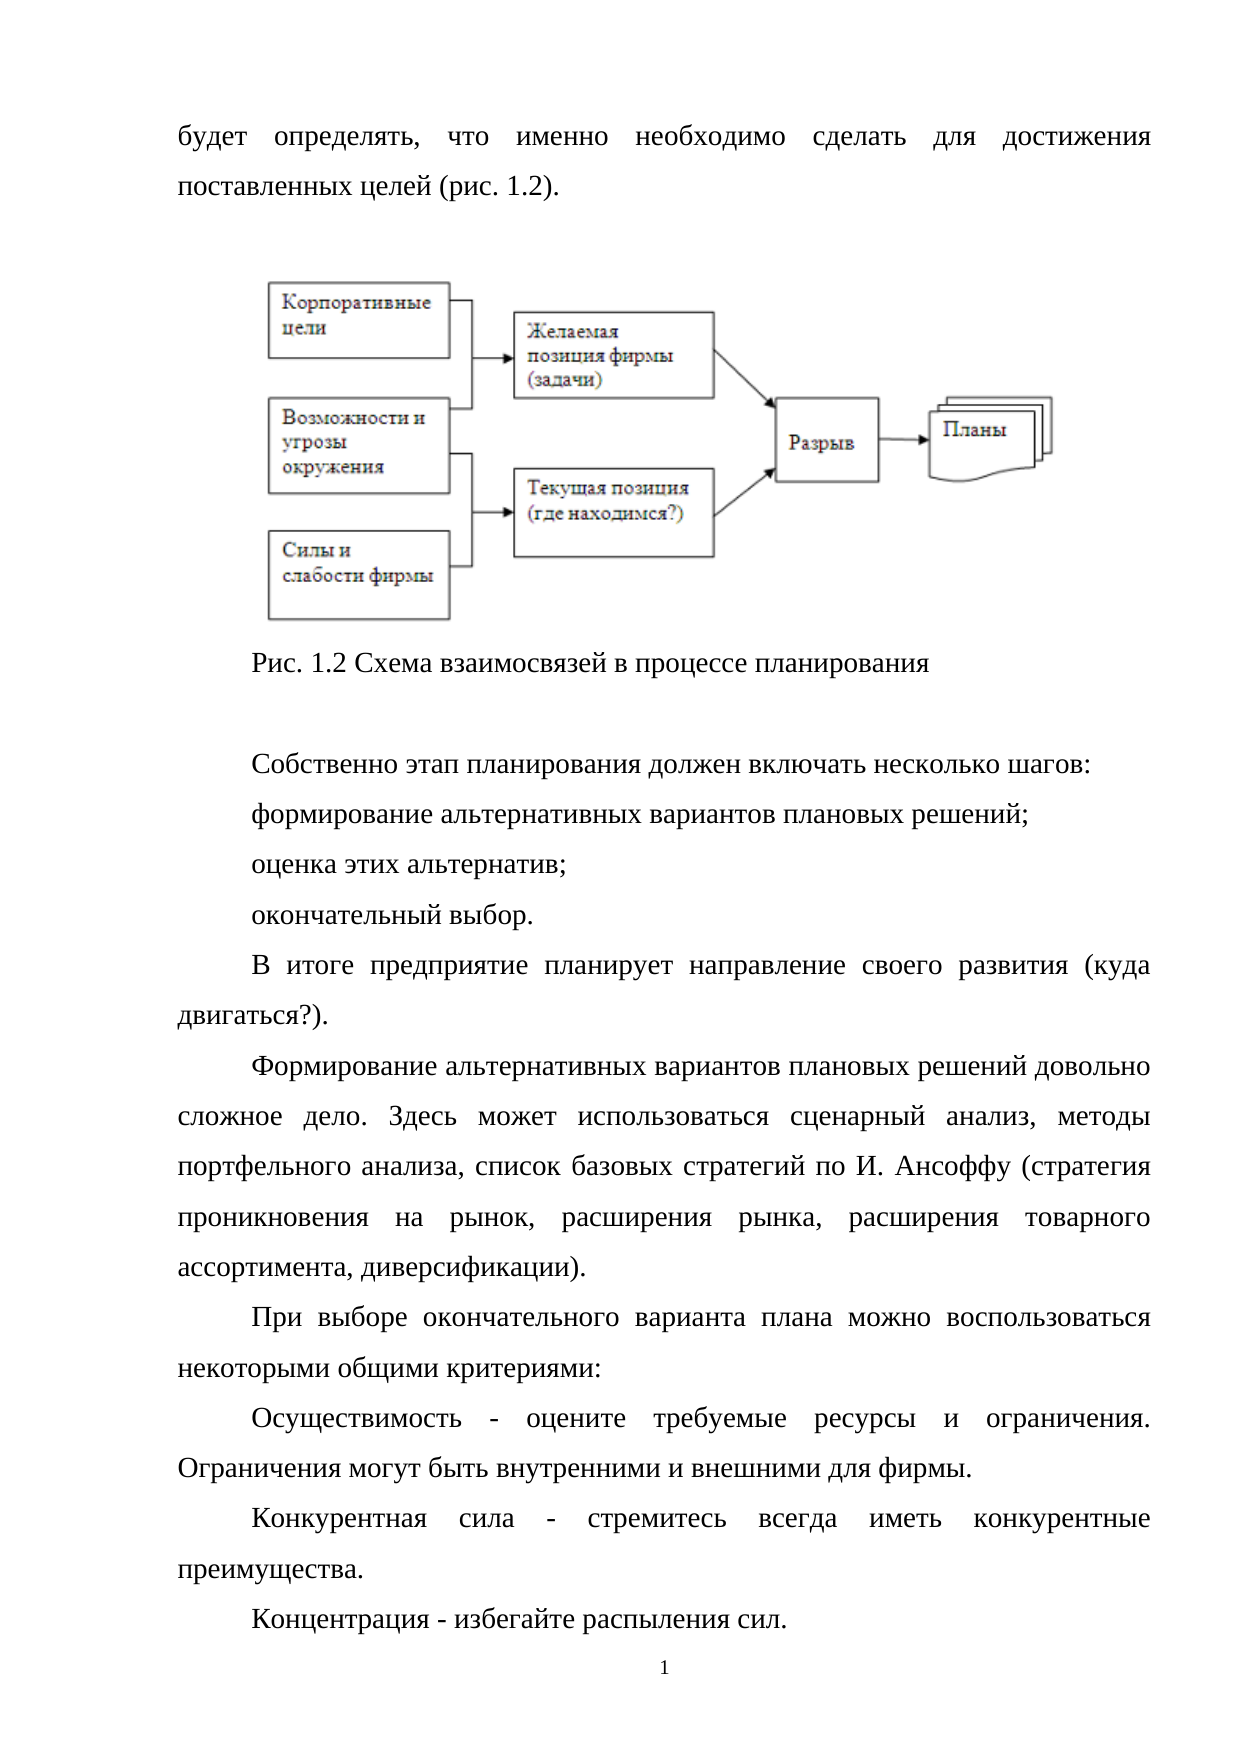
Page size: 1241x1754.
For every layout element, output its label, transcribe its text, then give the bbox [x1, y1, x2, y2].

picture [251, 268, 1067, 629]
text Концентрация - избегайте распыления сил. [177, 1601, 1152, 1635]
text При выборе окончательного варианта плана можно воспользоваться некоторыми общими критериями: [177, 1299, 1152, 1383]
text Конкурентная сила - стремитесь всегда иметь конкурентные преимущества. [177, 1501, 1152, 1584]
text Рис. 1.2 Схема взаимосвязей в процессе планирования [177, 645, 1152, 679]
text Формирование альтернативных вариантов плановых решений довольно сложное дело. Здесь может использоваться сценарный анализ, методы портфельного анализа, список базовых стратегий по И. Ансоффу (стратегия проникновения на рынок, расширения рынка, расширения товарного ассортимента, диверсификации). [177, 1048, 1152, 1283]
text Собственно этап планирования должен включать несколько шагов: [177, 746, 1152, 779]
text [177, 118, 1152, 202]
text Осуществимость - оцените требуемые ресурсы и ограничения. Ограничения могут быть внутренними и внешними для фирмы. [177, 1400, 1152, 1484]
text окончательный выбор. [177, 897, 1152, 930]
text оценка этих альтернатив; [177, 847, 1152, 880]
text В итоге предприятие планирует направление своего развития (куда двигаться?). [177, 947, 1152, 1031]
text формирование альтернативных вариантов плановых решений; [177, 796, 1152, 830]
